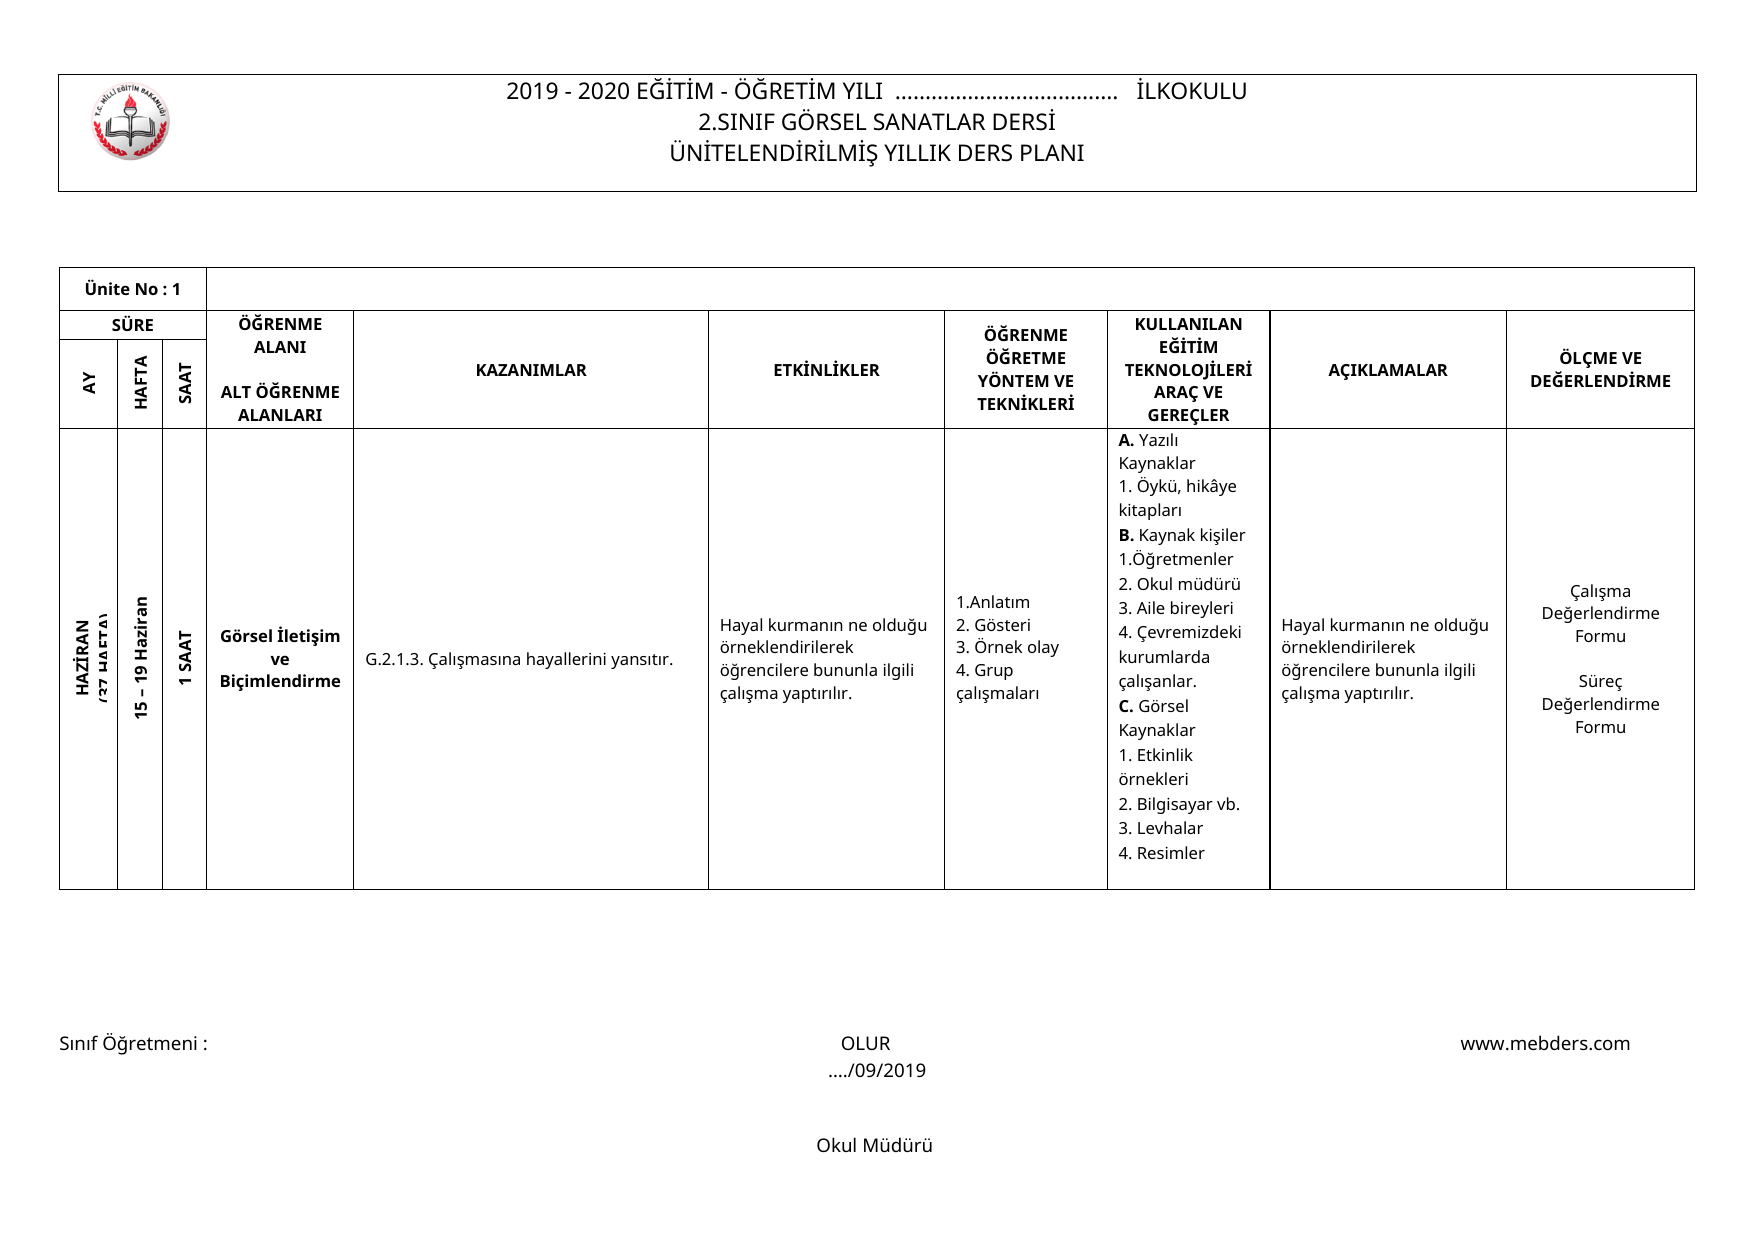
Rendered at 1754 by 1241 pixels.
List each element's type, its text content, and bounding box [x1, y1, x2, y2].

table_cell 1 SAAT [163, 429, 206, 889]
table_cell ÖĞRENME ALANI ALT ÖĞRENME ALANLARI [207, 311, 353, 428]
table_header [207, 268, 1694, 310]
table_header Ünite No : 1 [60, 268, 206, 310]
table_cell AÇIKLAMALAR [1271, 311, 1506, 428]
table_cell Hayal kurmanın ne olduğu örneklendirilerek öğrencilere bununla ilgili çalışma yaptırılır. [709, 429, 944, 889]
table_cell 15 – 19 Haziran [118, 429, 162, 889]
table_cell SÜRE [60, 311, 206, 338]
table_cell Hayal kurmanın ne olduğu örneklendirilerek öğrencilere bununla ilgili çalışma yaptırılır. [1271, 429, 1506, 889]
table_cell Çalışma Değerlendirme Formu Süreç Değerlendirme Formu [1507, 429, 1694, 889]
text Sınıf Öğretmeni : OLUR www.mebders.com [59, 1030, 1695, 1056]
table_cell HAZİRAN (37.HAFTA) [60, 429, 117, 889]
picture [85, 77, 175, 167]
table_cell ETKİNLİKLER [709, 311, 944, 428]
table_cell ÖĞRENME ÖĞRETME YÖNTEM VE TEKNİKLERİ [945, 311, 1107, 428]
table_cell KULLANILAN EĞİTİM TEKNOLOJİLERİ ARAÇ VE GEREÇLER [1108, 311, 1269, 428]
table_cell A. Yazılı Kaynaklar 1. Öykü, hikâye kitapları B. Kaynak kişiler 1.Öğretmenler 2. Okul müdürü 3. Aile bireyleri 4. Çevremizdeki kurumlarda çalışanlar. C. Görsel Kaynaklar 1. Etkinlik örnekleri 2. Bilgisayar vb. 3. Levhalar 4. Resimler [1108, 429, 1269, 889]
text Okul Müdürü [723, 1132, 1695, 1157]
text …./09/2019 [59, 1058, 1695, 1083]
table_cell Görsel İletişim ve Biçimlendirme [207, 429, 353, 889]
table_cell G.2.1.3. Çalışmasına hayallerini yansıtır. [354, 429, 708, 889]
table_cell KAZANIMLAR [354, 311, 708, 428]
table_cell SAAT [163, 340, 206, 428]
table_cell 1.Anlatım 2. Gösteri 3. Örnek olay 4. Grup çalışmaları [945, 429, 1107, 889]
table_cell ÖLÇME VE DEĞERLENDİRME [1507, 311, 1694, 428]
table_cell HAFTA [118, 340, 162, 428]
table_cell AY [60, 340, 117, 428]
